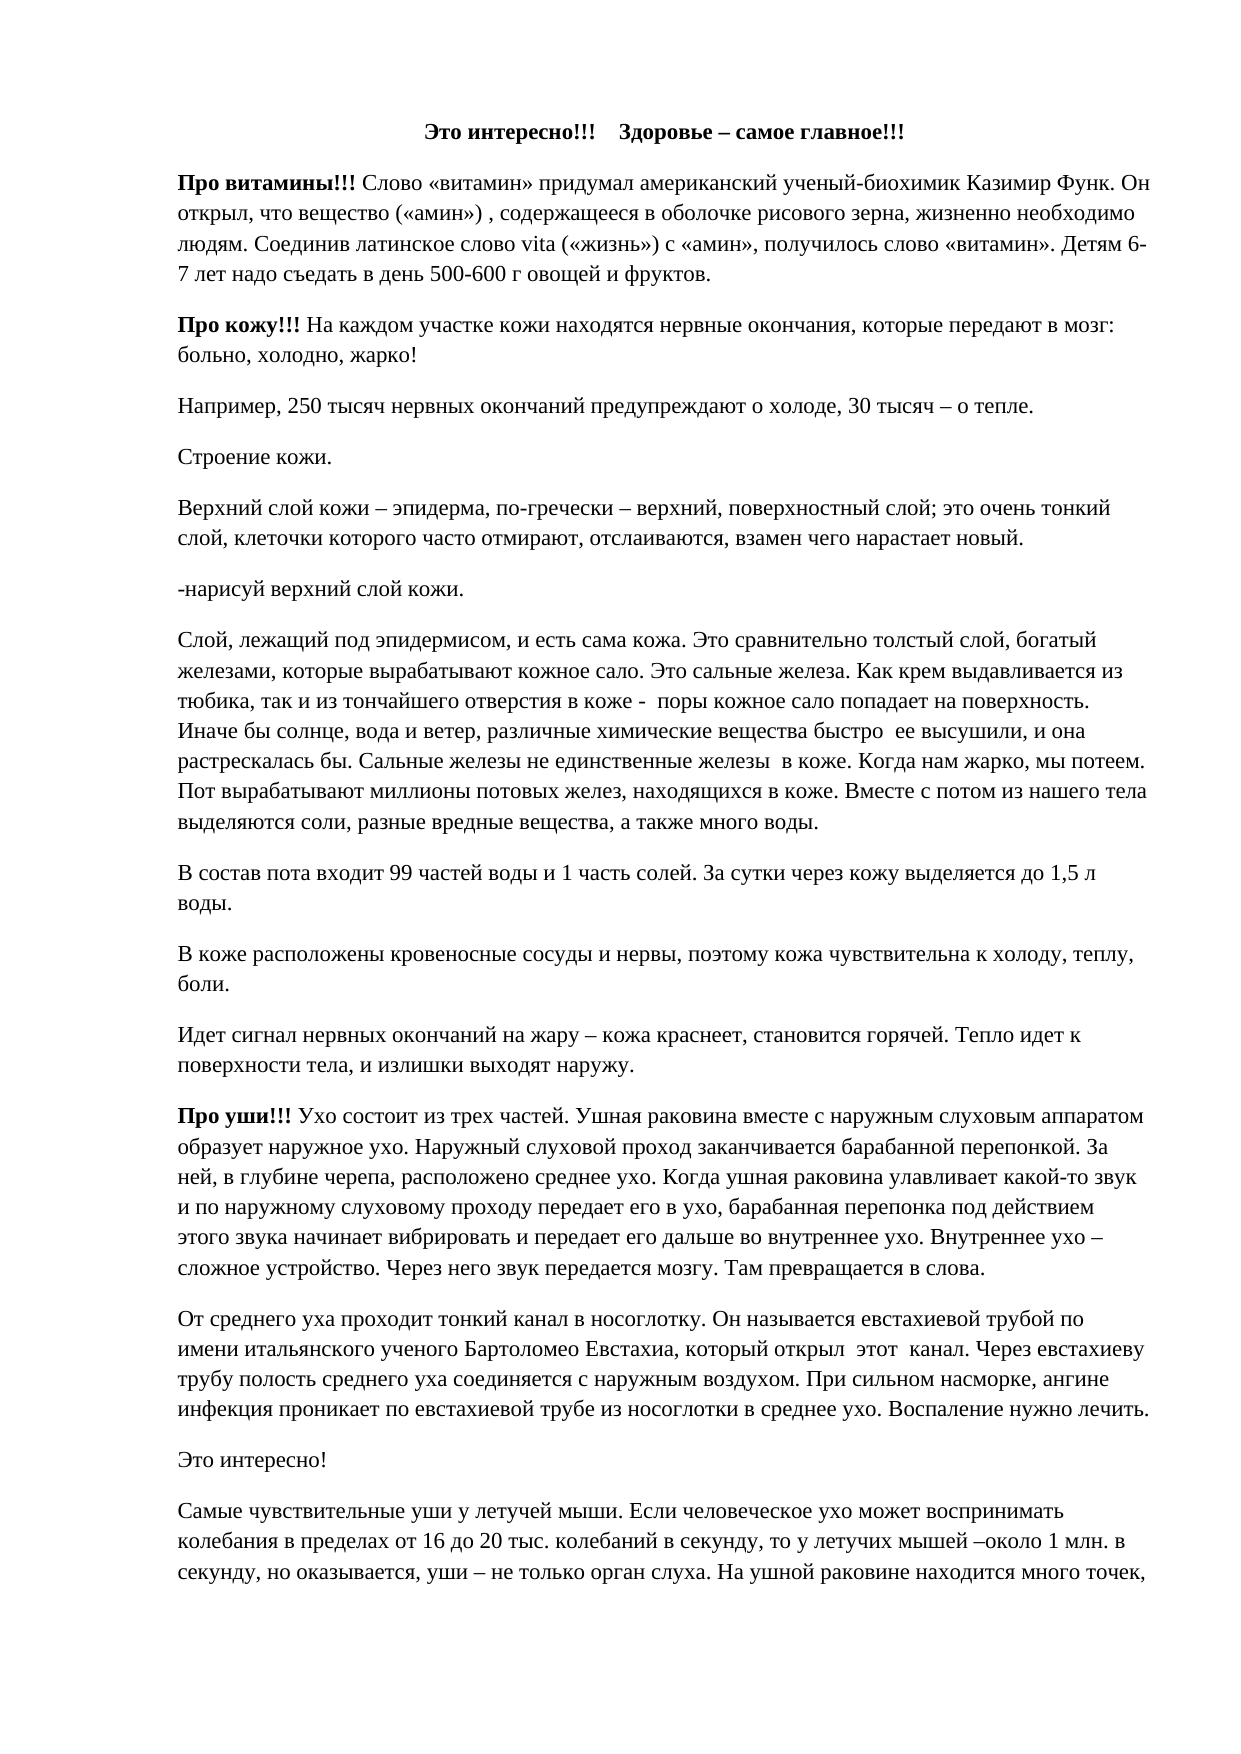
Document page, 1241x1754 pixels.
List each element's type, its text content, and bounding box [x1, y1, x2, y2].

text Это интересно! [177, 1446, 1152, 1473]
text Про уши!!! Ухо состоит из трех частей. Ушная раковина вместе с наружным слуховым аппаратом образует наружное ухо. Наружный слуховой проход заканчивается барабанной перепонкой. За ней, в глубине черепа, расположено среднее ухо. Когда ушная раковина улавливает какой-то звук и по наружному слуховому проходу передает его в ухо, барабанная перепонка под действием этого звука начинает вибрировать и передает его дальше во внутреннее ухо. Внутреннее ухо – сложное устройство. Через него звук передается мозгу. Там превращается в слова. [177, 1102, 1152, 1280]
text Верхний слой кожи – эпидерма, по-гречески – верхний, поверхностный слой; это очень тонкий слой, клеточки которого часто отмирают, отслаиваются, взамен чего нарастает новый. [177, 494, 1152, 551]
text Идет сигнал нервных окончаний на жару – кожа краснеет, становится горячей. Тепло идет к поверхности тела, и излишки выходят наружу. [177, 1021, 1152, 1078]
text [177, 1497, 1152, 1584]
text Слой, лежащий под эпидермисом, и есть сама кожа. Это сравнительно толстый слой, богатый железами, которые вырабатывают кожное сало. Это сальные железа. Как крем выдавливается из тюбика, так и из тончайшего отверстия в коже - поры кожное сало попадает на поверхность. Иначе бы солнце, вода и ветер, различные химические вещества быстро ее высушили, и она растрескалась бы. Сальные железы не единственные железы в коже. Когда нам жарко, мы потеем. Пот вырабатывают миллионы потовых желез, находящихся в коже. Вместе с потом из нашего тела выделяются соли, разные вредные вещества, а также много воды. [177, 626, 1152, 834]
text В состав пота входит 99 частей воды и 1 часть солей. За сутки через кожу выделяется до 1,5 л воды. [177, 859, 1152, 915]
text Например, 250 тысяч нервных окончаний предупреждают о холоде, 30 тысяч – о тепле. [177, 392, 1152, 418]
text Это интересно!!! Здоровье – самое главное!!! [177, 118, 1152, 144]
text Про витамины!!! Слово «витамин» придумал американский ученый-биохимик Казимир Функ. Он открыл, что вещество («амин») , содержащееся в оболочке рисового зерна, жизненно необходимо людям. Соединив латинское слово vita («жизнь») с «амин», получилось слово «витамин». Детям 6-7 лет надо съедать в день 500-600 г овощей и фруктов. [177, 169, 1152, 286]
text -нарисуй верхний слой кожи. [177, 575, 1152, 602]
text Про кожу!!! На каждом участке кожи находятся нервные окончания, которые передают в мозг: больно, холодно, жарко! [177, 311, 1152, 367]
text Строение кожи. [177, 443, 1152, 469]
text В коже расположены кровеносные сосуды и нервы, поэтому кожа чувствительна к холоду, теплу, боли. [177, 940, 1152, 997]
text От среднего уха проходит тонкий канал в носоглотку. Он называется евстахиевой трубой по имени итальянского ученого Бартоломео Евстахиа, который открыл этот канал. Через евстахиеву трубу полость среднего уха соединяется с наружным воздухом. При сильном насморке, ангине инфекция проникает по евстахиевой трубе из носоглотки в среднее ухо. Воспаление нужно лечить. [177, 1304, 1152, 1422]
